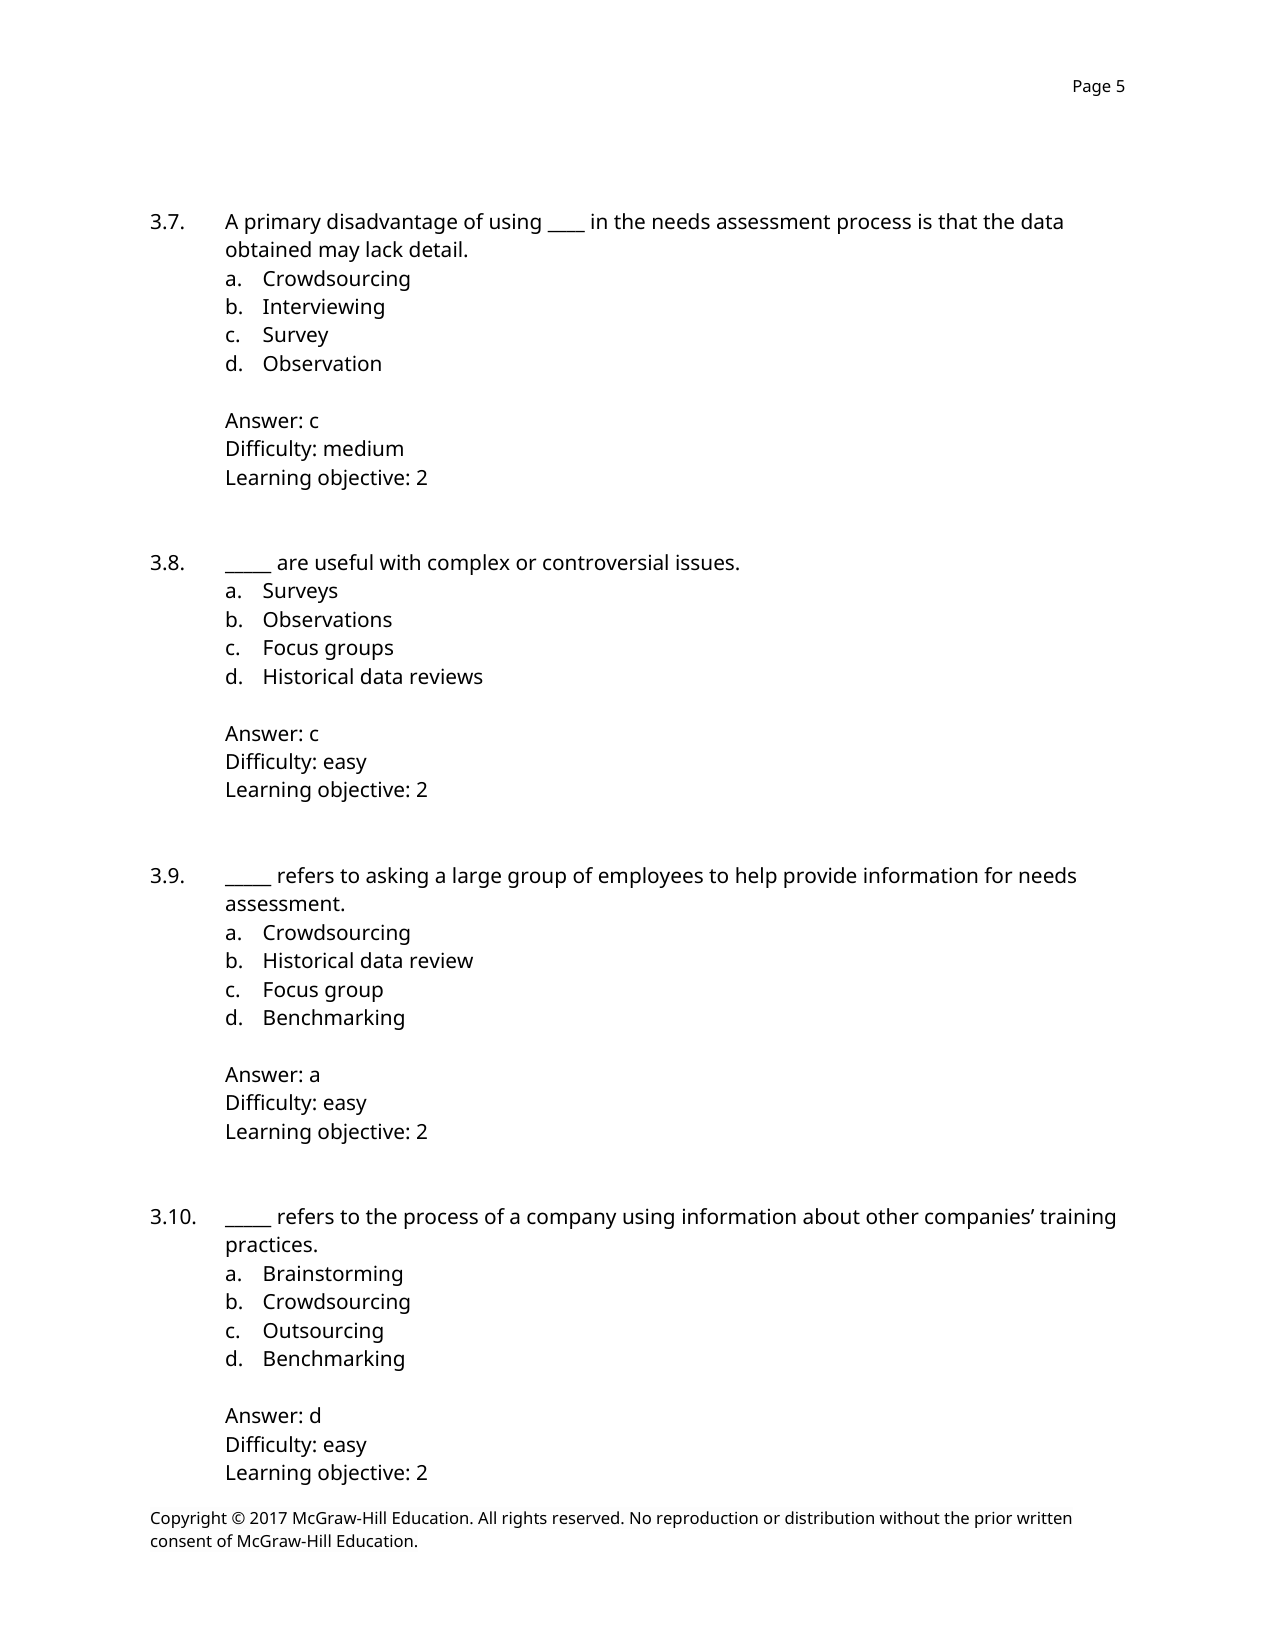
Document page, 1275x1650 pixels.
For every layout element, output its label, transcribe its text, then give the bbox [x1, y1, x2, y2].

list Focus groups [225, 633, 1125, 662]
list Historical data review [225, 946, 1125, 975]
text Difficulty: easy [225, 1088, 1125, 1117]
text Difficulty: easy [225, 747, 1125, 776]
list Crowdsourcing [225, 918, 1125, 946]
text 3.8. _____ are useful with complex or controversial issues. [150, 548, 1125, 577]
text 3.10. _____ refers to the process of a company using information about other companies’ training practices. [150, 1202, 1125, 1259]
list Benchmarking [225, 1003, 1125, 1032]
list Interviewing [225, 292, 1125, 321]
list Survey [225, 321, 1125, 349]
list Surveys [225, 577, 1125, 605]
list Historical data reviews [225, 662, 1125, 690]
list Outsourcing [225, 1316, 1125, 1344]
list Focus group [225, 975, 1125, 1003]
list Crowdsourcing [225, 1287, 1125, 1316]
text Answer: c [225, 719, 1125, 747]
text Learning objective: 2 [225, 1117, 1125, 1145]
text 3.9. _____ refers to asking a large group of employees to help provide information for needs assessment. [150, 861, 1125, 918]
list Observation [225, 349, 1125, 377]
text Learning objective: 2 [225, 463, 1125, 491]
text Learning objective: 2 [225, 1458, 1125, 1487]
list Observations [225, 605, 1125, 633]
text Difficulty: medium [225, 434, 1125, 463]
text Learning objective: 2 [225, 776, 1125, 804]
text Answer: a [225, 1060, 1125, 1088]
text Answer: c [225, 406, 1125, 434]
list Brainstorming [225, 1259, 1125, 1287]
text Difficulty: easy [225, 1430, 1125, 1458]
text 3.7. A primary disadvantage of using ____ in the needs assessment process is that the data obtained may lack detail. [150, 207, 1125, 264]
text Answer: d [225, 1401, 1125, 1430]
list Crowdsourcing [225, 264, 1125, 292]
list Benchmarking [225, 1344, 1125, 1373]
